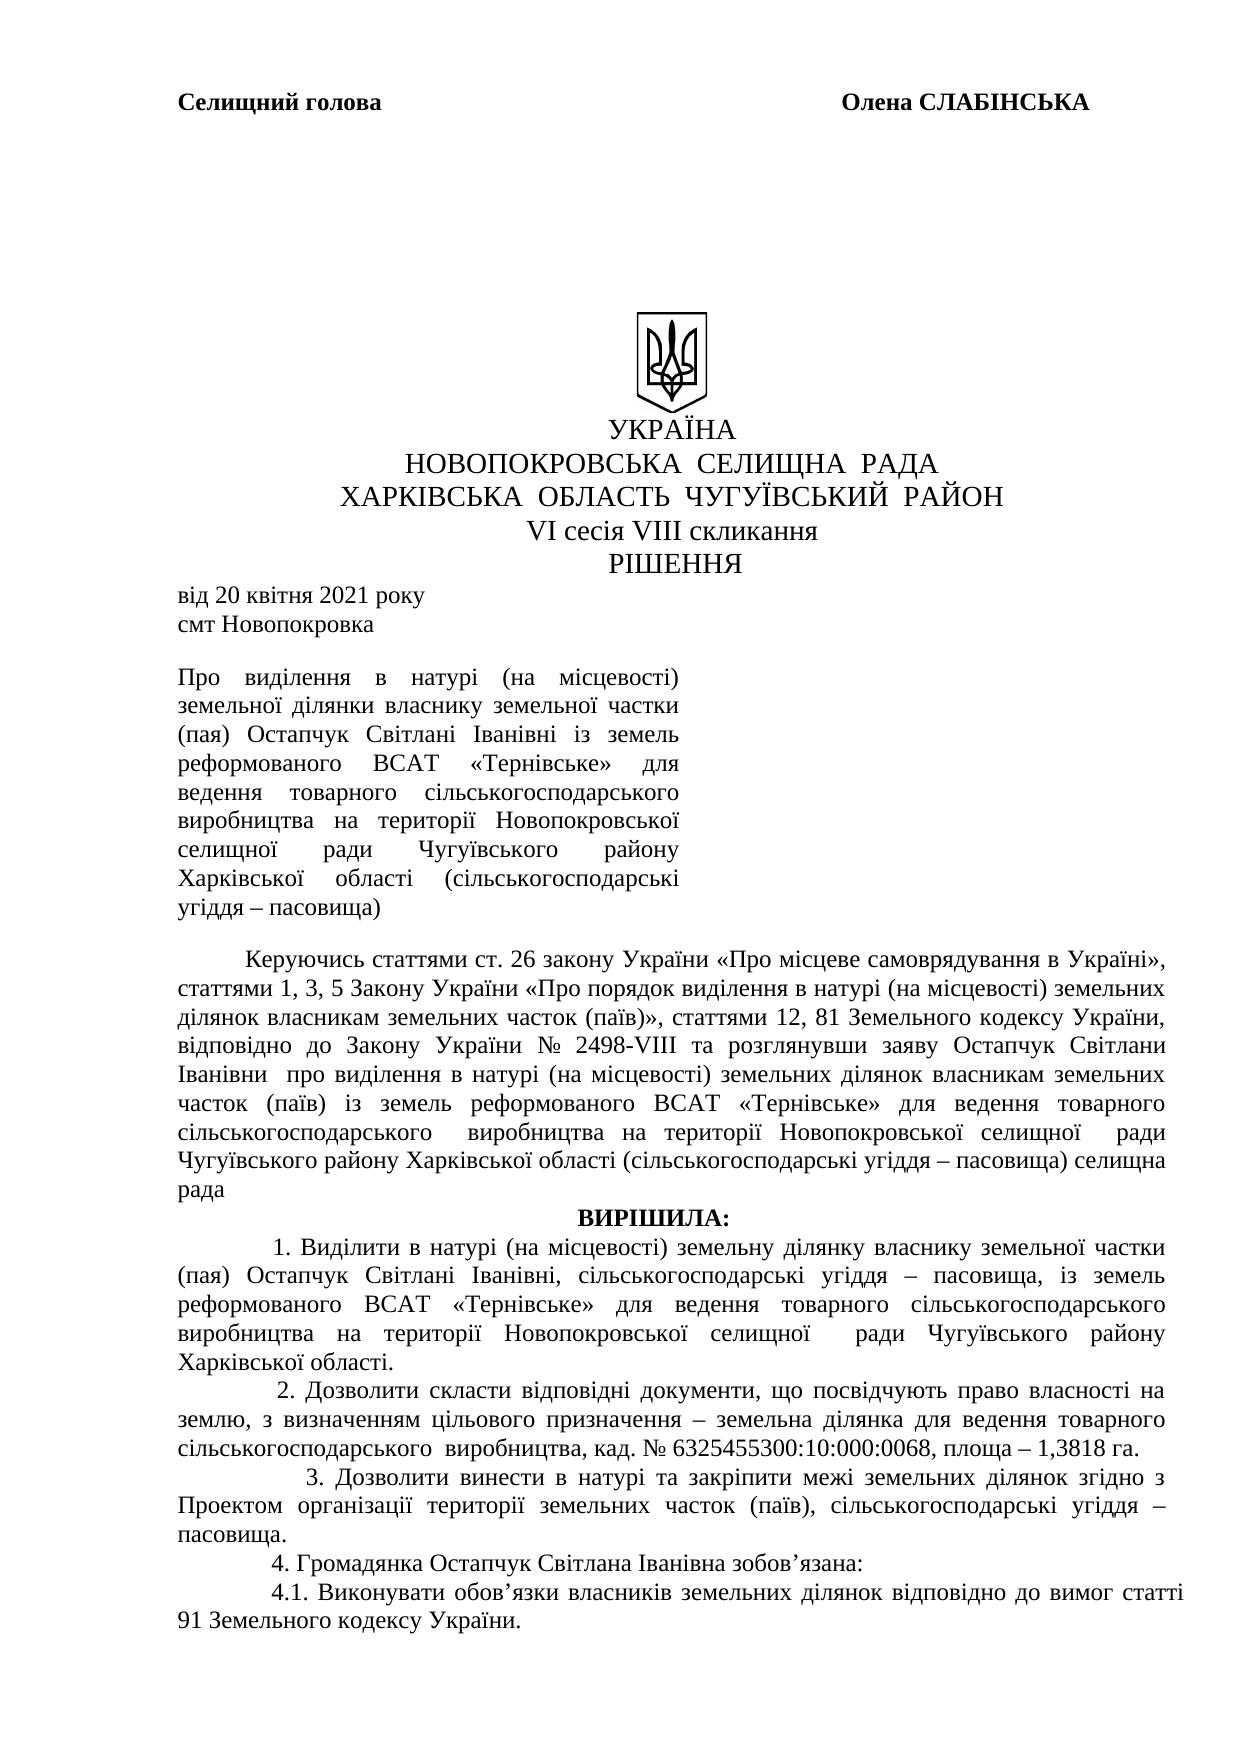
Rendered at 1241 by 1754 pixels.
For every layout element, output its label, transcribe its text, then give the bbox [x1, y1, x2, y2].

text 4. Громадянка Остапчук Світлана Іванівна зобов’язана: [177, 1548, 1186, 1577]
text VI сесія VІІІ скликання [177, 513, 1167, 547]
text НОВОПОКРОВСЬКА СЕЛИЩНА РАДА [177, 446, 1167, 479]
text Про виділення в натурі (на місцевості) земельної ділянки власнику земельної частки (пая) Остапчук Світлані Іванівні із земель реформованого ВСАТ «Тернівське» для ведення товарного сільськогосподарського виробництва на території Новопокровської селищної ради Чугуївського району Харківської області (сільськогосподарські угіддя – пасовища) [177, 662, 679, 920]
text РІШЕННЯ [177, 547, 1167, 580]
text УКРАЇНА [177, 412, 1167, 446]
text 4.1. Виконувати обов’язки власників земельних ділянок відповідно до вимог статті 91 Земельного кодексу України. [177, 1577, 1186, 1634]
text ХАРКІВСЬКА ОБЛАСТЬ ЧУГУЇВСЬКИЙ РАЙОН [177, 479, 1167, 513]
text смт Новопокровка [177, 609, 1167, 638]
text 2. Дозволити скласти відповідні документи, що посвідчують право власності на землю, з визначенням цільового призначення – земельна ділянка для ведення товарного сільськогосподарського виробництва, кад. № 6325455300:10:000:0068, площа – 1,3818 га. [177, 1376, 1167, 1462]
picture [636, 312, 708, 413]
text 3. Дозволити винести в натурі та закріпити межі земельних ділянок згідно з Проектом організації території земельних часток (паїв), сільськогосподарські угіддя – пасовища. [177, 1462, 1167, 1548]
text Керуючись статтями ст. 26 закону України «Про місцеве самоврядування в Україні», статтями 1, 3, 5 Закону України «Про порядок виділення в натурі (на місцевості) земельних ділянок власникам земельних часток (паїв)», статтями 12, 81 Земельного кодексу України, відповідно до Закону України № 2498-VIII та розглянувши заяву Остапчук Світлани Іванівни про виділення в натурі (на місцевості) земельних ділянок власникам земельних часток (паїв) із земель реформованого ВСАТ «Тернівське» для ведення товарного сільськогосподарського виробництва на території Новопокровської селищної ради Чугуївського району Харківської області (сільськогосподарські угіддя – пасовища) селищна рада [177, 944, 1167, 1203]
subtitle від 20 квітня 2021 року [177, 580, 1167, 609]
text ВИРІШИЛА: [177, 1203, 1167, 1232]
text Селищний голова Олена СЛАБІНСЬКА [177, 87, 1167, 116]
text 1. Виділити в натурі (на місцевості) земельну ділянку власнику земельної частки (пая) Остапчук Світлані Іванівні, сільськогосподарські угіддя – пасовища, із земель реформованого ВСАТ «Тернівське» для ведення товарного сільськогосподарського виробництва на території Новопокровської селищної ради Чугуївського району Харківської області. [177, 1232, 1167, 1376]
